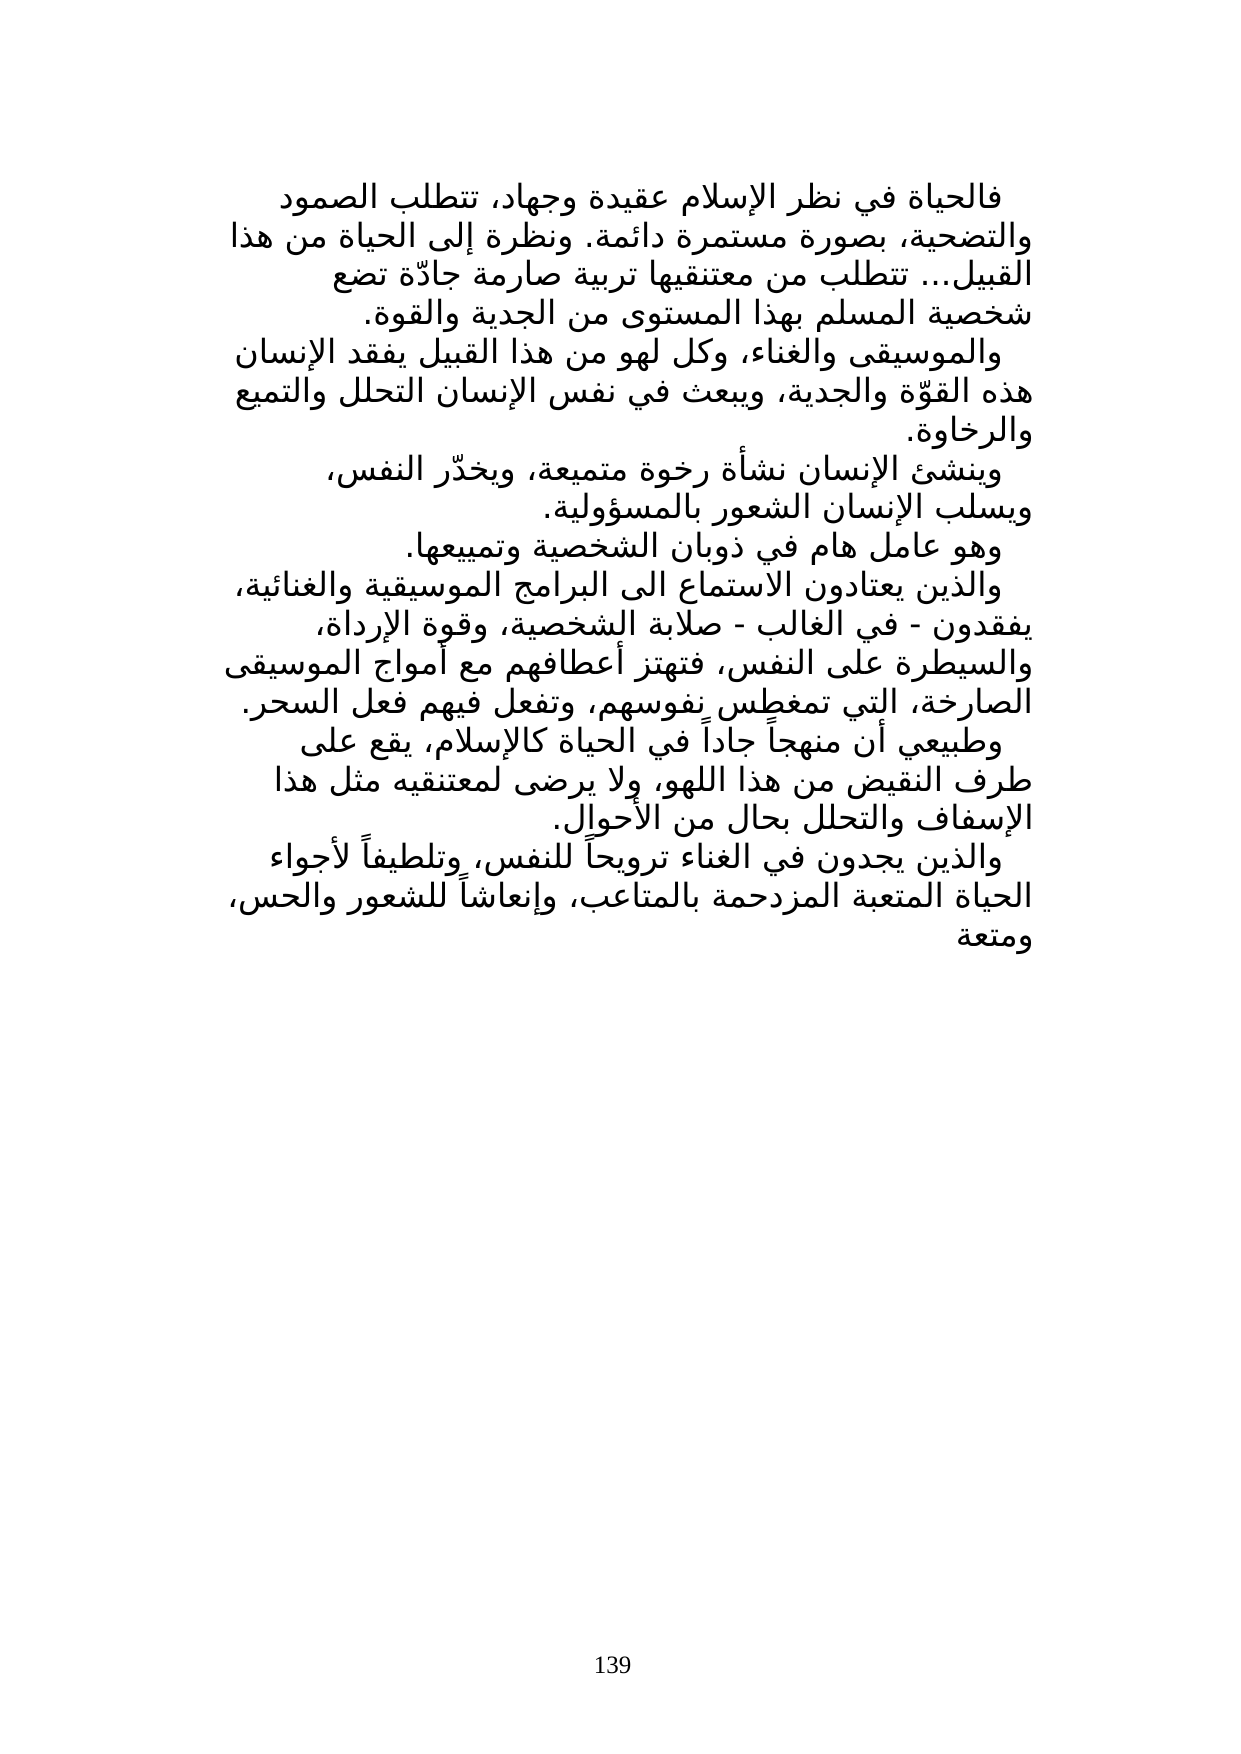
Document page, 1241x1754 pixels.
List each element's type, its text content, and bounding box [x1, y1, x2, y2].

text والموسيقى والغناء، وكل لهو من هذا القبيل يفقد الإنسان هذه القوّة والجدية، ويبعث في نفس الإنسان التحلل والتميع والرخاوة. [222, 333, 1033, 449]
text والذين يعتادون الاستماع الى البرامج الموسيقية والغنائية، يفقدون - في الغالب - صلابة الشخصية، وقوة الإرداة، والسيطرة على النفس، فتهتز أعطافهم مع أمواج الموسيقى الصارخة، التي تمغطس نفوسهم، وتفعل فيهم فعل السحر. [222, 566, 1033, 721]
text فالحياة في نظر الإسلام عقيدة وجهاد، تتطلب الصمود والتضحية، بصورة مستمرة دائمة. ونظرة إلى الحياة من هذا القبيل... تتطلب من معتنقيها تربية صارمة جادّة تضع شخصية المسلم بهذا المستوى من الجدية والقوة. [222, 177, 1033, 333]
text وينشئ الإنسان نشأة رخوة متميعة، ويخدّر النفس، ويسلب الإنسان الشعور بالمسؤولية. [222, 449, 1033, 527]
text والذين يجدون في الغناء ترويحاً للنفس، وتلطيفاً لأجواء الحياة المتعبة المزدحمة بالمتاعب، وإنعاشاً للشعور والحس، ومتعة [222, 838, 1033, 954]
text وطبيعي أن منهجاً جاداً في الحياة كالإسلام، يقع على طرف النقيض من هذا اللهو، ولا يرضى لمعتنقيه مثل هذا الإسفاف والتحلل بحال من الأحوال. [222, 721, 1033, 838]
text وهو عامل هام في ذوبان الشخصية وتمييعها. [222, 527, 1033, 566]
